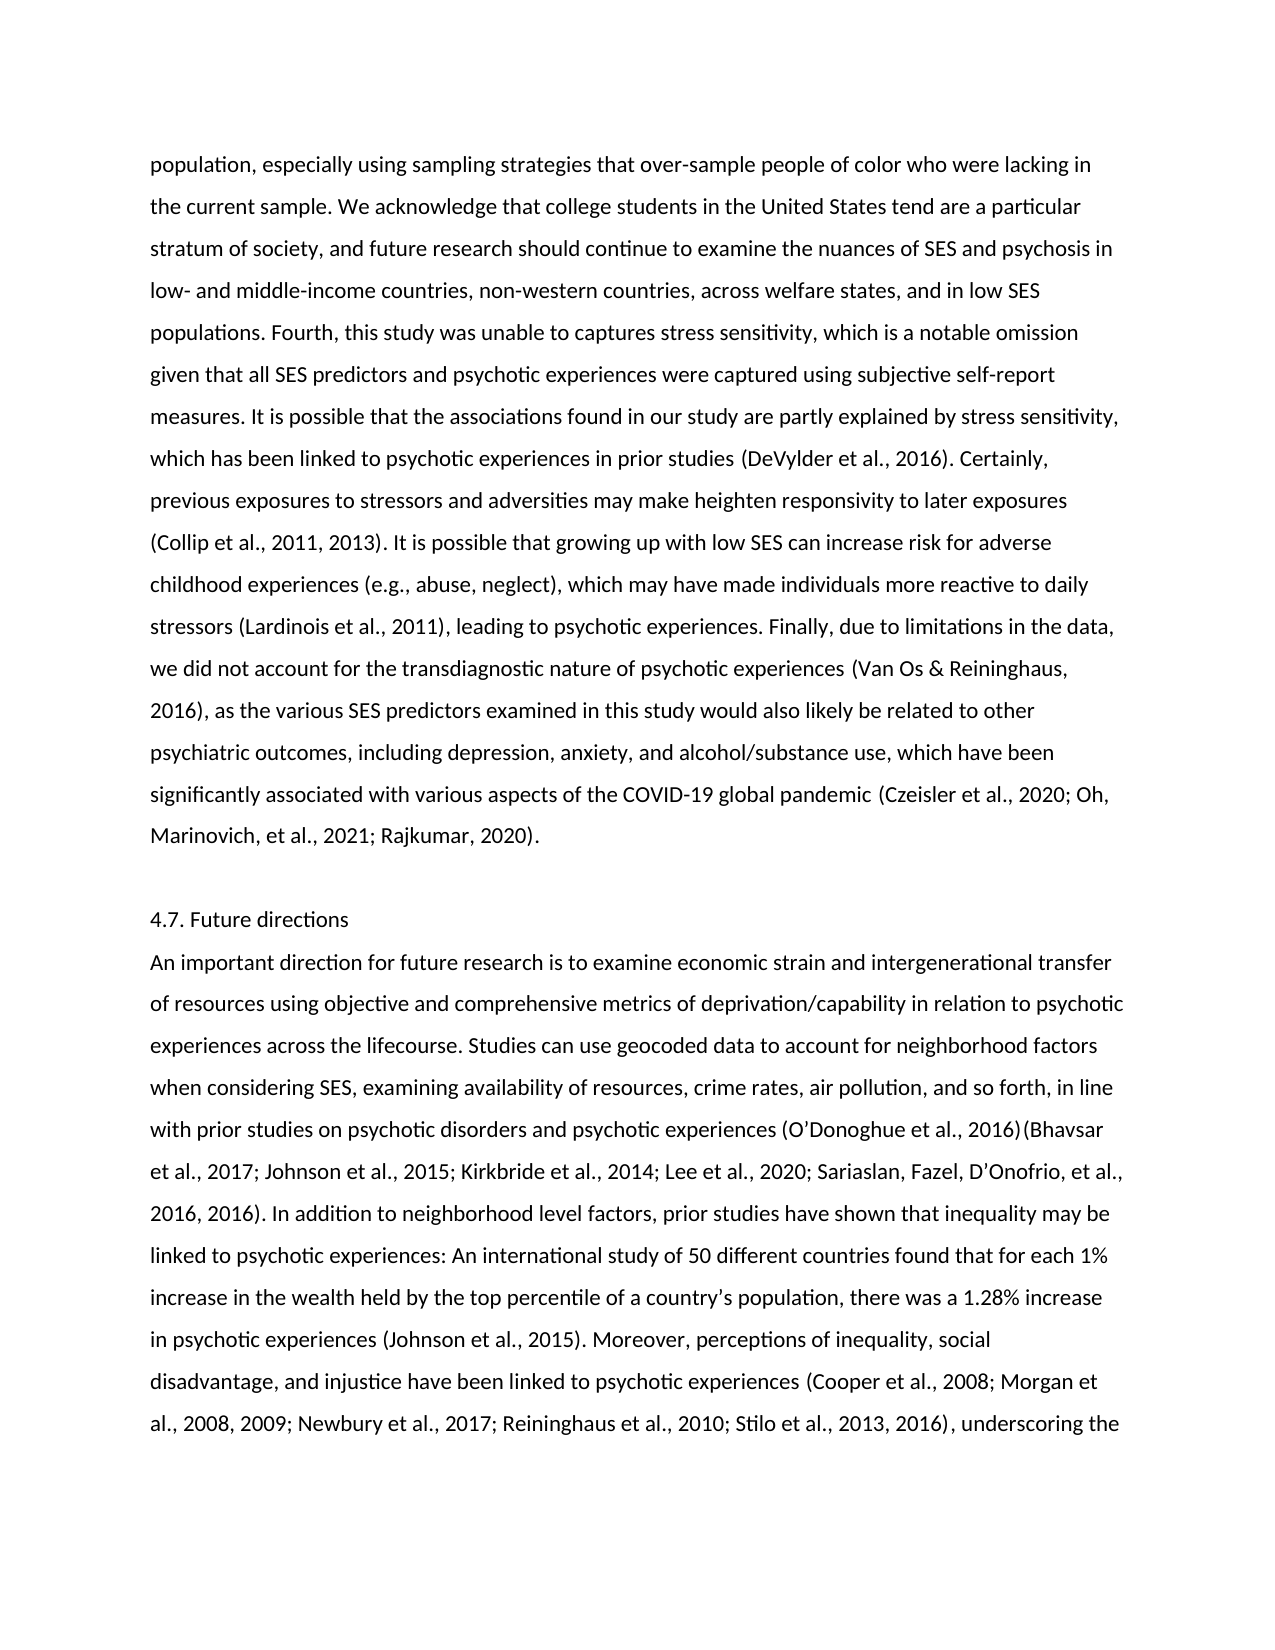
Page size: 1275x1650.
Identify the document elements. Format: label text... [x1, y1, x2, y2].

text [150, 150, 1125, 850]
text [150, 948, 1125, 1437]
text 4.7. Future directions [150, 906, 1125, 934]
